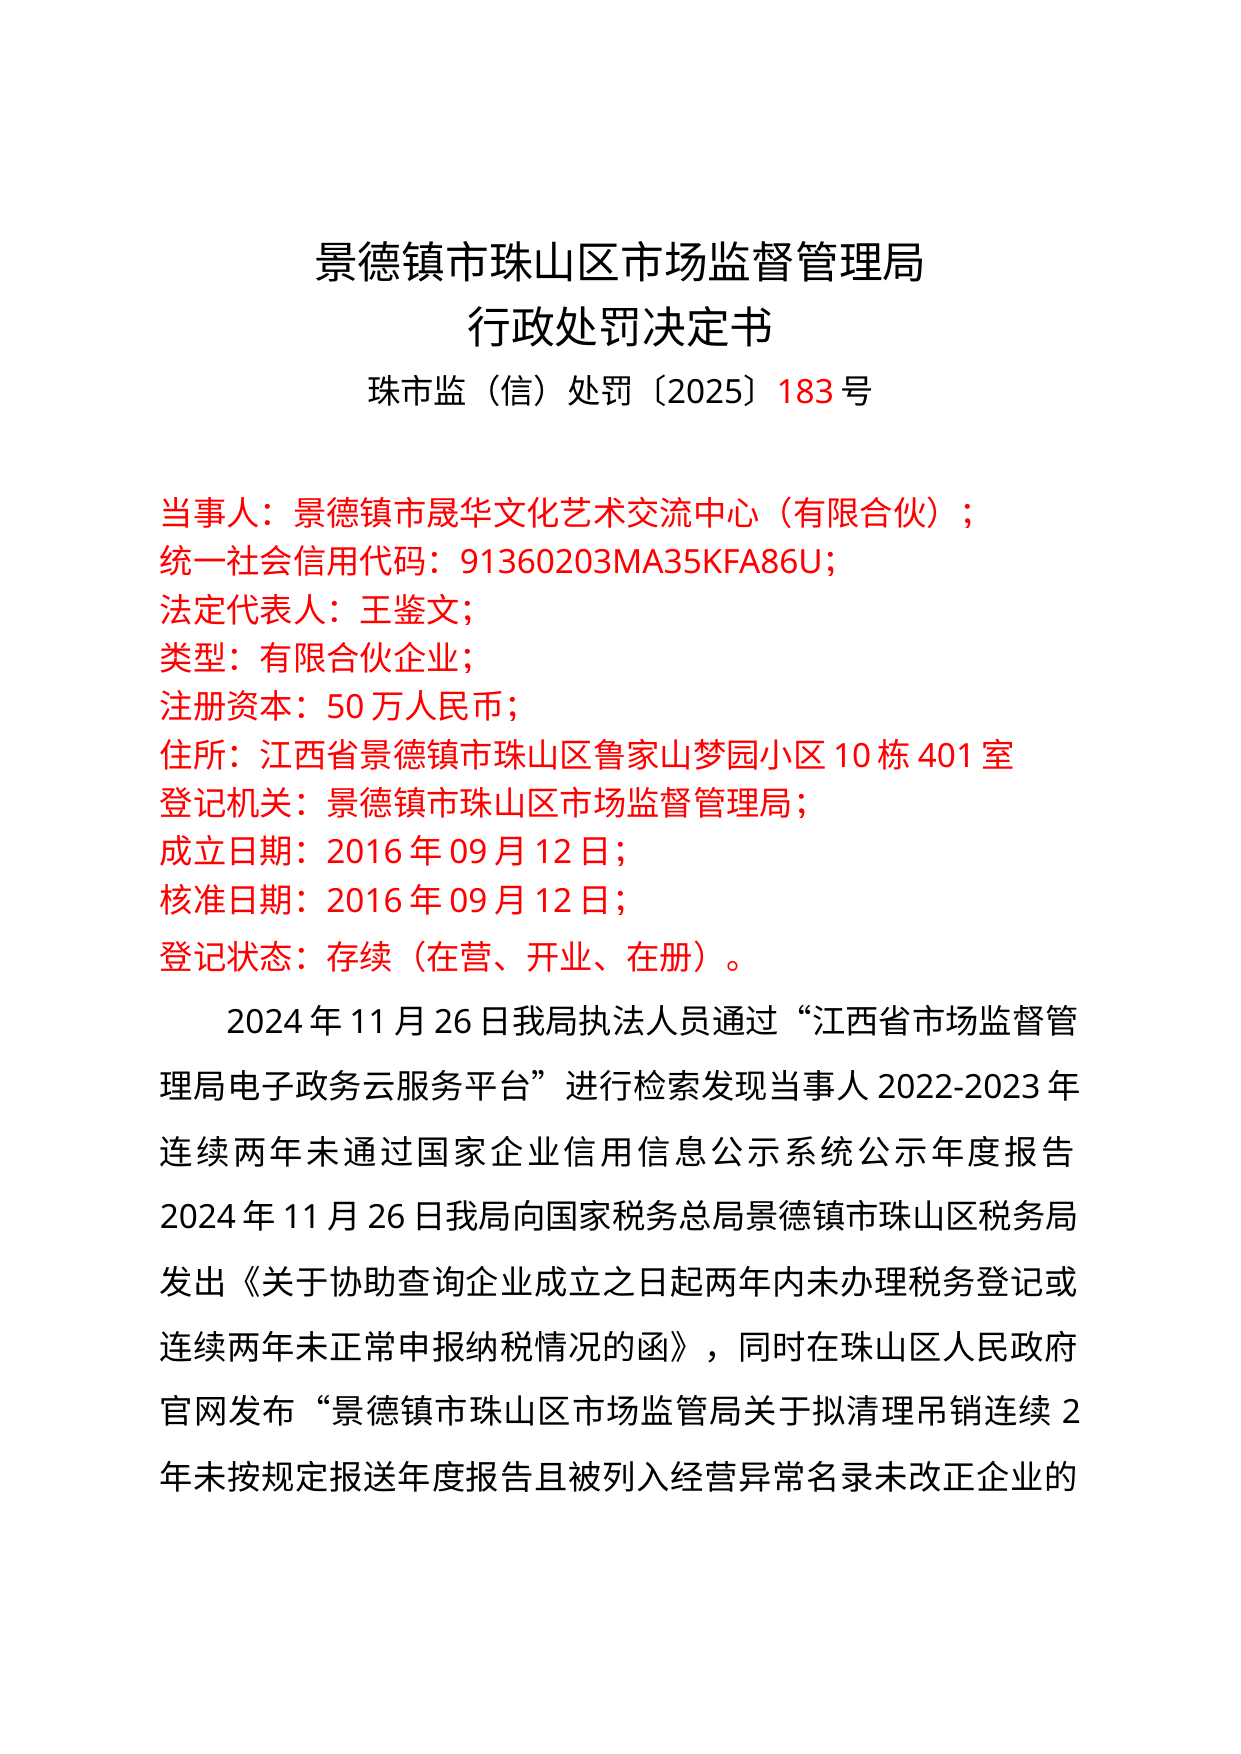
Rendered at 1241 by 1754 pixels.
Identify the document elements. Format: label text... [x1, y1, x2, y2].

subtitle 行政处罚决定书 [159, 292, 1081, 357]
text 法定代表人：王鉴文； [159, 584, 1081, 632]
text 成立日期：2016年09月12日； [159, 825, 1081, 874]
text 当事人：景德镇市晟华文化艺术交流中心（有限合伙）； [159, 487, 1081, 535]
text 住所：江西省景德镇市珠山区鲁家山梦园小区10栋401室 [159, 728, 1081, 777]
text 登记机关：景德镇市珠山区市场监督管理局； [159, 777, 1081, 825]
text 登记状态：存续（在营、开业、在册）。 [159, 922, 1081, 987]
text 注册资本：50万人民币； [159, 680, 1081, 728]
text 统一社会信用代码：91360203MA35KFA86U； [159, 535, 1081, 584]
text 类型：有限合伙企业； [159, 632, 1081, 680]
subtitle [159, 987, 1081, 1507]
text 核准日期：2016年09月12日； [159, 874, 1081, 922]
text 珠市监（信）处罚〔2025〕183号 [159, 357, 1081, 422]
subtitle 景德镇市珠山区市场监督管理局 [159, 227, 1081, 292]
